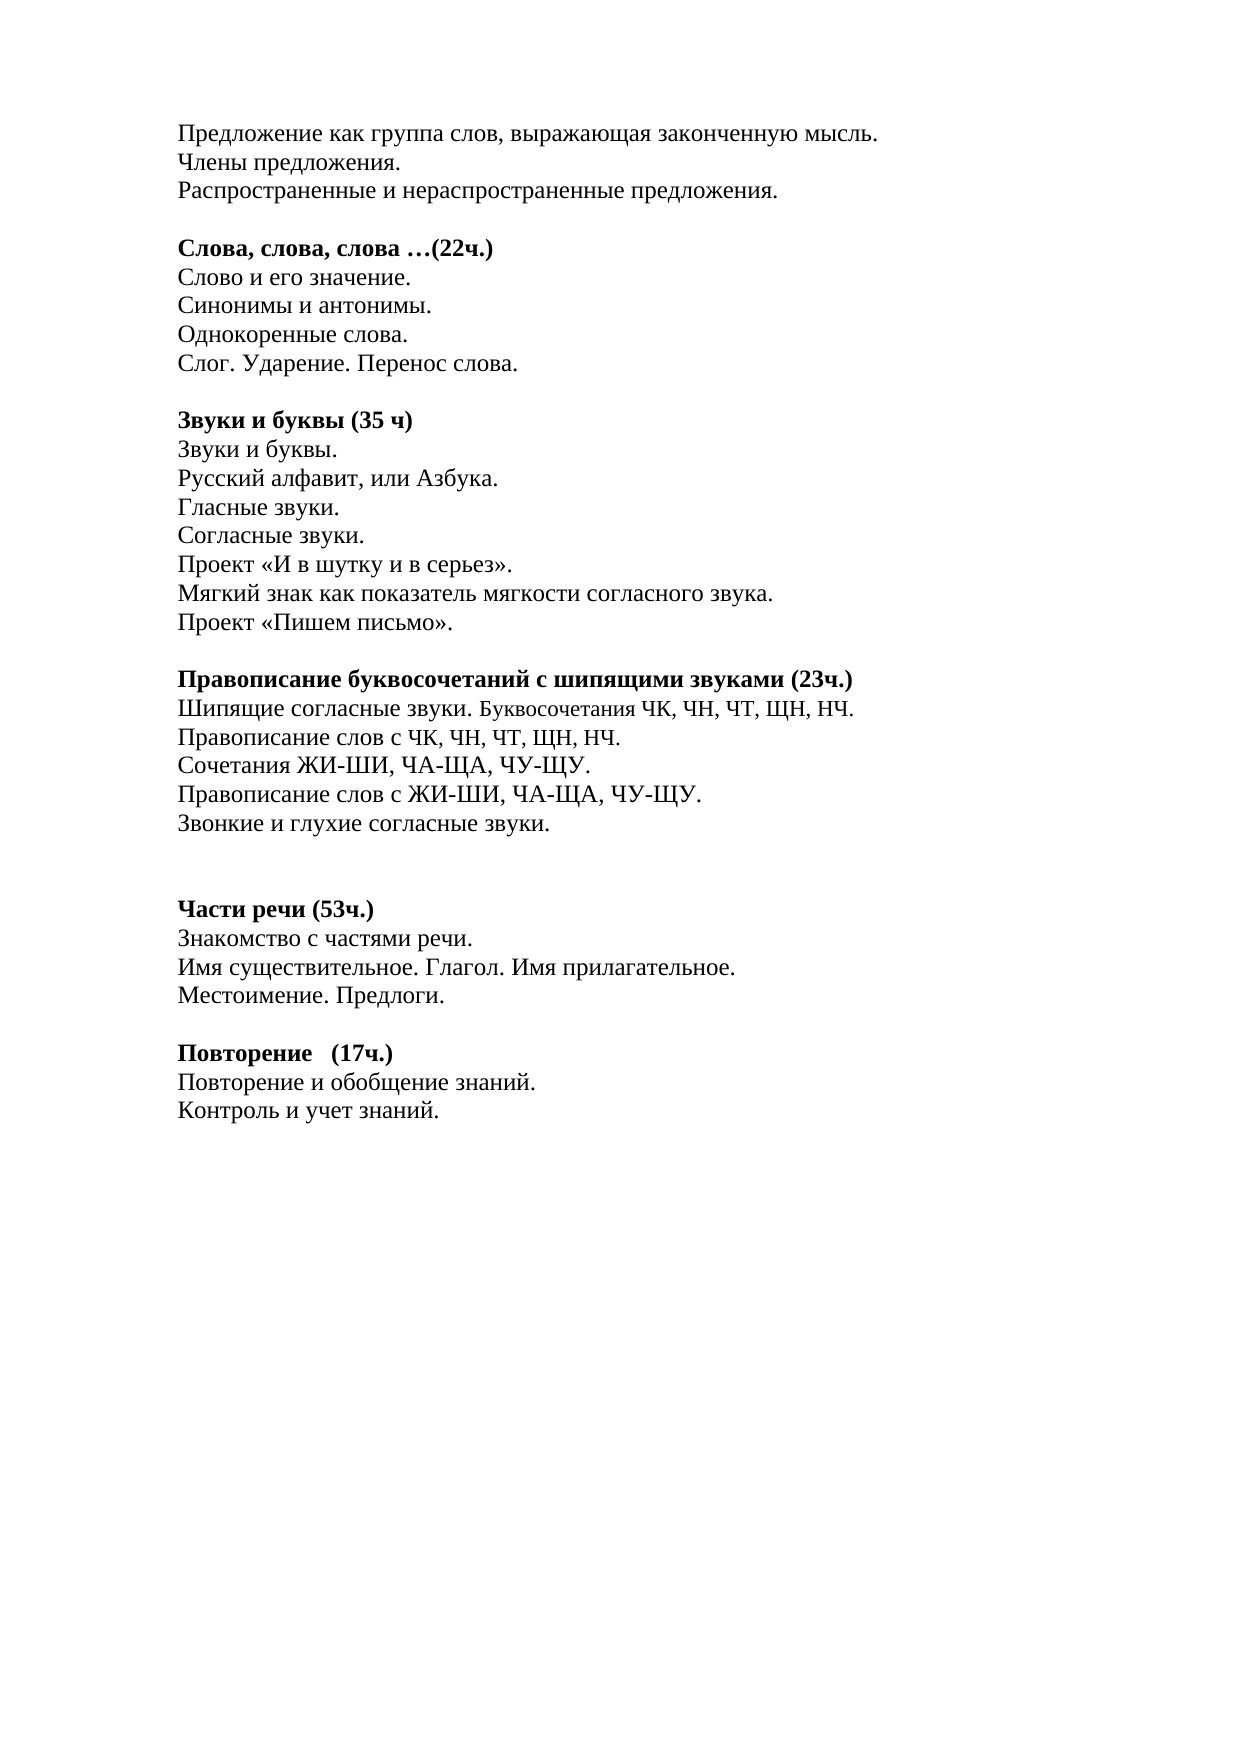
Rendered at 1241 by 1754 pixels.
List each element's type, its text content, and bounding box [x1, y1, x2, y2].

text Местоимение. Предлоги. [177, 981, 1152, 1009]
text Имя существительное. Глагол. Имя прилагательное. [177, 952, 1152, 981]
text Русский алфавит, или Азбука. [177, 463, 1152, 492]
text Части речи (53ч.) [177, 894, 1152, 923]
text Мягкий знак как показатель мягкости согласного звука. [177, 578, 1152, 607]
text Члены предложения. [177, 147, 1152, 176]
text Согласные звуки. [177, 521, 1152, 549]
text Слог. Ударение. Перенос слова. [177, 348, 1152, 377]
text Распространенные и нераспространенные предложения. [177, 176, 1152, 204]
text Сочетания ЖИ-ШИ, ЧА-ЩА, ЧУ-ЩУ. [177, 751, 1152, 779]
text Правописание буквосочетаний с шипящими звуками (23ч.) [177, 664, 1152, 693]
text Гласные звуки. [177, 492, 1152, 521]
text Синонимы и антонимы. [177, 291, 1152, 319]
text Предложение как группа слов, выражающая законченную мысль. [177, 118, 1152, 147]
text Слова, слова, слова …(22ч.) [177, 233, 1152, 262]
text Контроль и учет знаний. [177, 1096, 1152, 1124]
text Слово и его значение. [177, 262, 1152, 291]
text Звонкие и глухие согласные звуки. [177, 808, 1152, 837]
text Повторение и обобщение знаний. [177, 1067, 1152, 1096]
text Шипящие согласные звуки. Буквосочетания ЧК, ЧН, ЧТ, ЩН, НЧ. [177, 693, 1152, 722]
text Проект «Пишем письмо». [177, 607, 1152, 636]
text Звуки и буквы (35 ч) [177, 406, 1152, 434]
text Повторение (17ч.) [177, 1038, 1152, 1067]
text Проект «И в шутку и в серьез». [177, 549, 1152, 578]
text Знакомство с частями речи. [177, 923, 1152, 952]
text Однокоренные слова. [177, 319, 1152, 348]
text Правописание слов с ЧК, ЧН, ЧТ, ЩН, НЧ. [177, 722, 1152, 751]
text Звуки и буквы. [177, 434, 1152, 463]
text Правописание слов с ЖИ-ШИ, ЧА-ЩА, ЧУ-ЩУ. [177, 779, 1152, 808]
